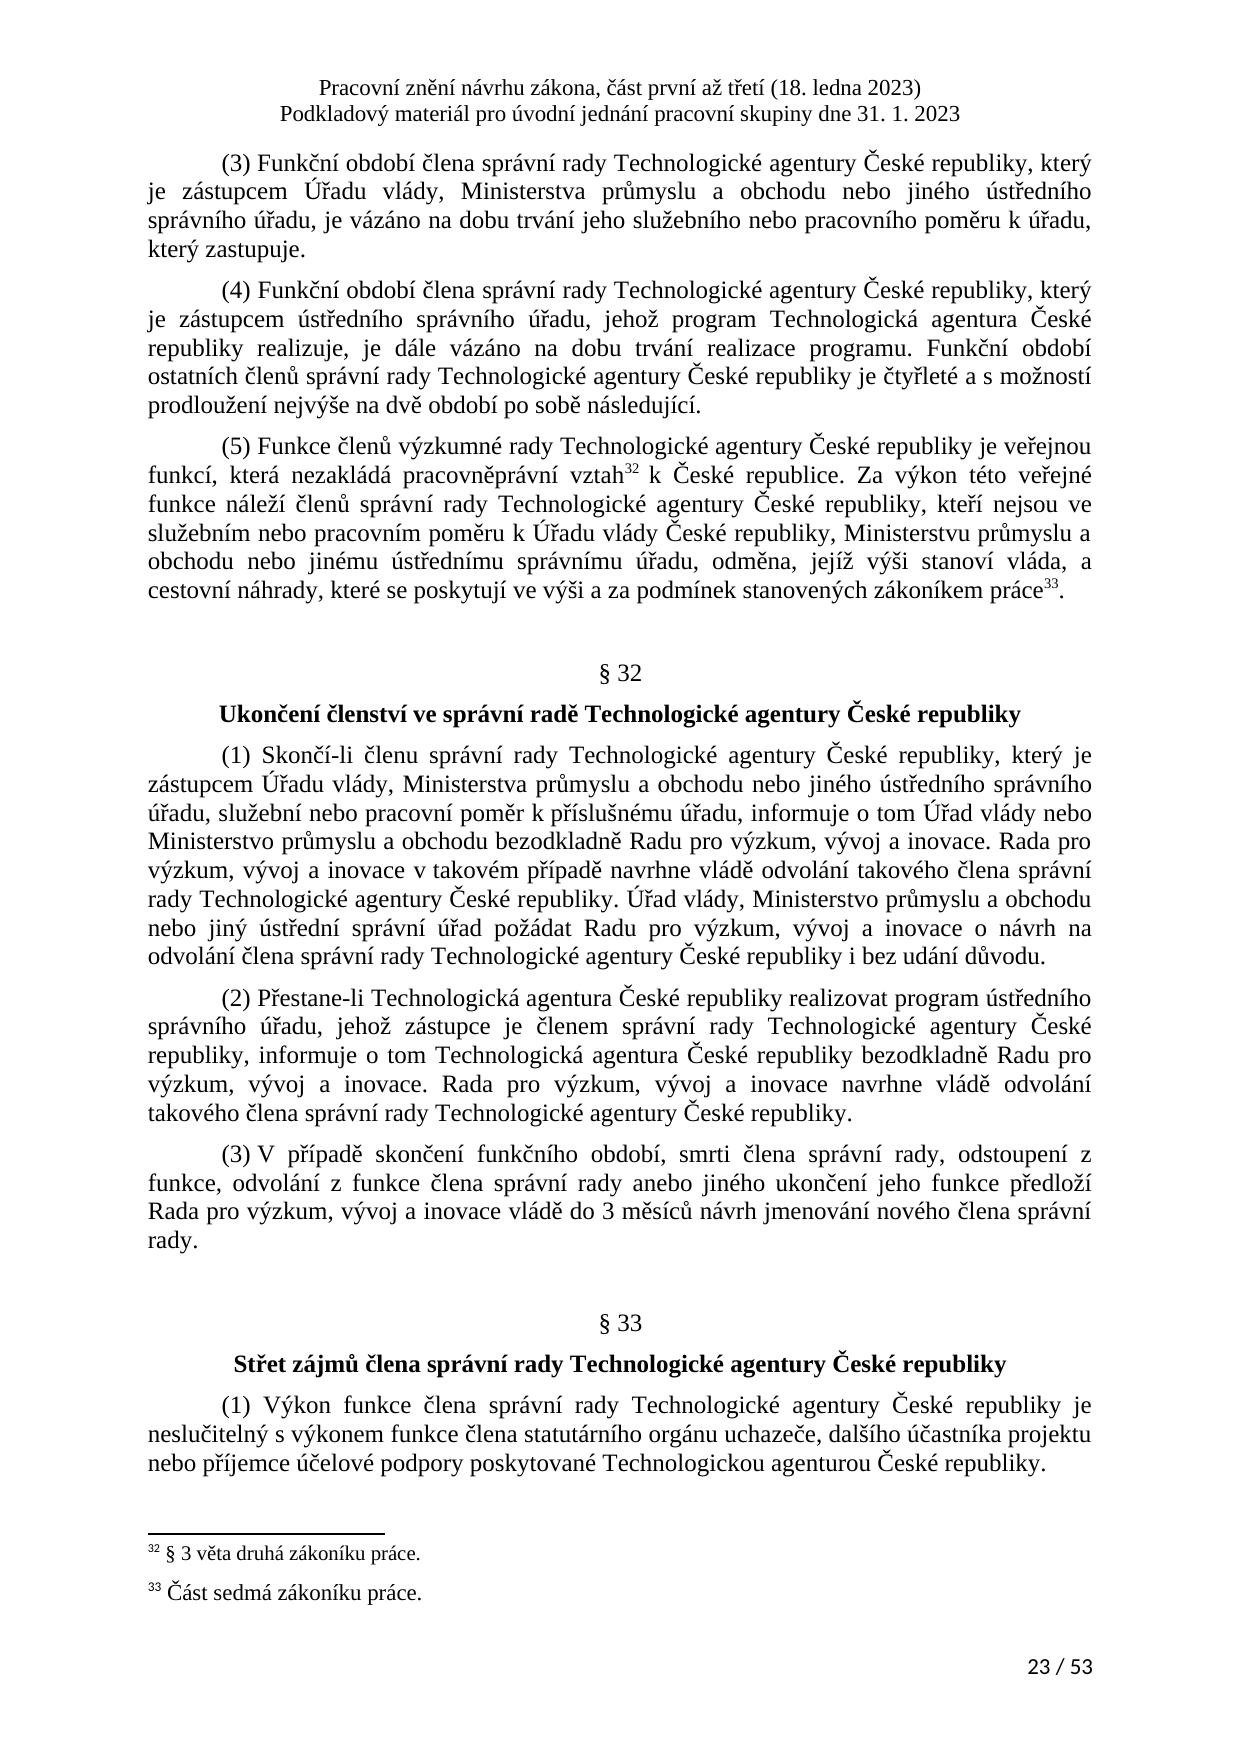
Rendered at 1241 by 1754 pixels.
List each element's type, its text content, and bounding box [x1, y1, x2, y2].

text (1) Výkon funkce člena správní rady Technologické agentury České republiky je neslučitelný s výkonem funkce člena statutárního orgánu uchazeče, dalšího účastníka projektu nebo příjemce účelové podpory poskytované Technologickou agenturou České republiky. [148, 1390, 1092, 1476]
text (2) Přestane-li Technologická agentura České republiky realizovat program ústředního správního úřadu, jehož zástupce je členem správní rady Technologické agentury České republiky, informuje o tom Technologická agentura České republiky bezodkladně Radu pro výzkum, vývoj a inovace. Rada pro výzkum, vývoj a inovace navrhne vládě odvolání takového člena správní rady Technologické agentury České republiky. [148, 983, 1092, 1126]
text (4) Funkční období člena správní rady Technologické agentury České republiky, který je zástupcem ústředního správního úřadu, jehož program Technologická agentura České republiky realizuje, je dále vázáno na dobu trvání realizace programu. Funkční období ostatních členů správní rady Technologické agentury České republiky je čtyřleté a s možností prodloužení nejvýše na dvě období po sobě následující. [148, 275, 1092, 419]
text (3) Funkční období člena správní rady Technologické agentury České republiky, který je zástupcem Úřadu vlády, Ministerstva průmyslu a obchodu nebo jiného ústředního správního úřadu, je vázáno na dobu trvání jeho služebního nebo pracovního poměru k úřadu, který zastupuje. [148, 148, 1092, 263]
text (1) Skončí-li členu správní rady Technologické agentury České republiky, který je zástupcem Úřadu vlády, Ministerstva průmyslu a obchodu nebo jiného ústředního správního úřadu, služební nebo pracovní poměr k příslušnému úřadu, informuje o tom Úřad vlády nebo Ministerstvo průmyslu a obchodu bezodkladně Radu pro výzkum, vývoj a inovace. Rada pro výzkum, vývoj a inovace v takovém případě navrhne vládě odvolání takového člena správní rady Technologické agentury České republiky. Úřad vlády, Ministerstvo průmyslu a obchodu nebo jiný ústřední správní úřad požádat Radu pro výzkum, vývoj a inovace o návrh na odvolání člena správní rady Technologické agentury České republiky i bez udání důvodu. [148, 740, 1092, 970]
text Ukončení členství ve správní radě Technologické agentury České republiky [148, 699, 1092, 728]
text Střet zájmů člena správní rady Technologické agentury České republiky [148, 1349, 1092, 1378]
text (5) Funkce členů výzkumné rady Technologické agentury České republiky je veřejnou funkcí, která nezakládá pracovněprávní vztah k České republice. Za výkon této veřejné funkce náleží členů správní rady Technologické agentury České republiky, kteří nejsou ve služebním nebo pracovním poměru k Úřadu vlády České republiky, Ministerstvu průmyslu a obchodu nebo jinému ústřednímu správnímu úřadu, odměna, jejíž výši stanoví vláda, a cestovní náhrady, které se poskytují ve výši a za podmínek stanovených zákoníkem práce. [148, 431, 1092, 604]
text (3) V případě skončení funkčního období, smrti člena správní rady, odstoupení z funkce, odvolání z funkce člena správní rady anebo jiného ukončení jeho funkce předloží Rada pro výzkum, vývoj a inovace vládě do 3 měsíců návrh jmenování nového člena správní rady. [148, 1139, 1092, 1254]
text § 32 [148, 658, 1092, 686]
text § 33 [148, 1308, 1092, 1336]
